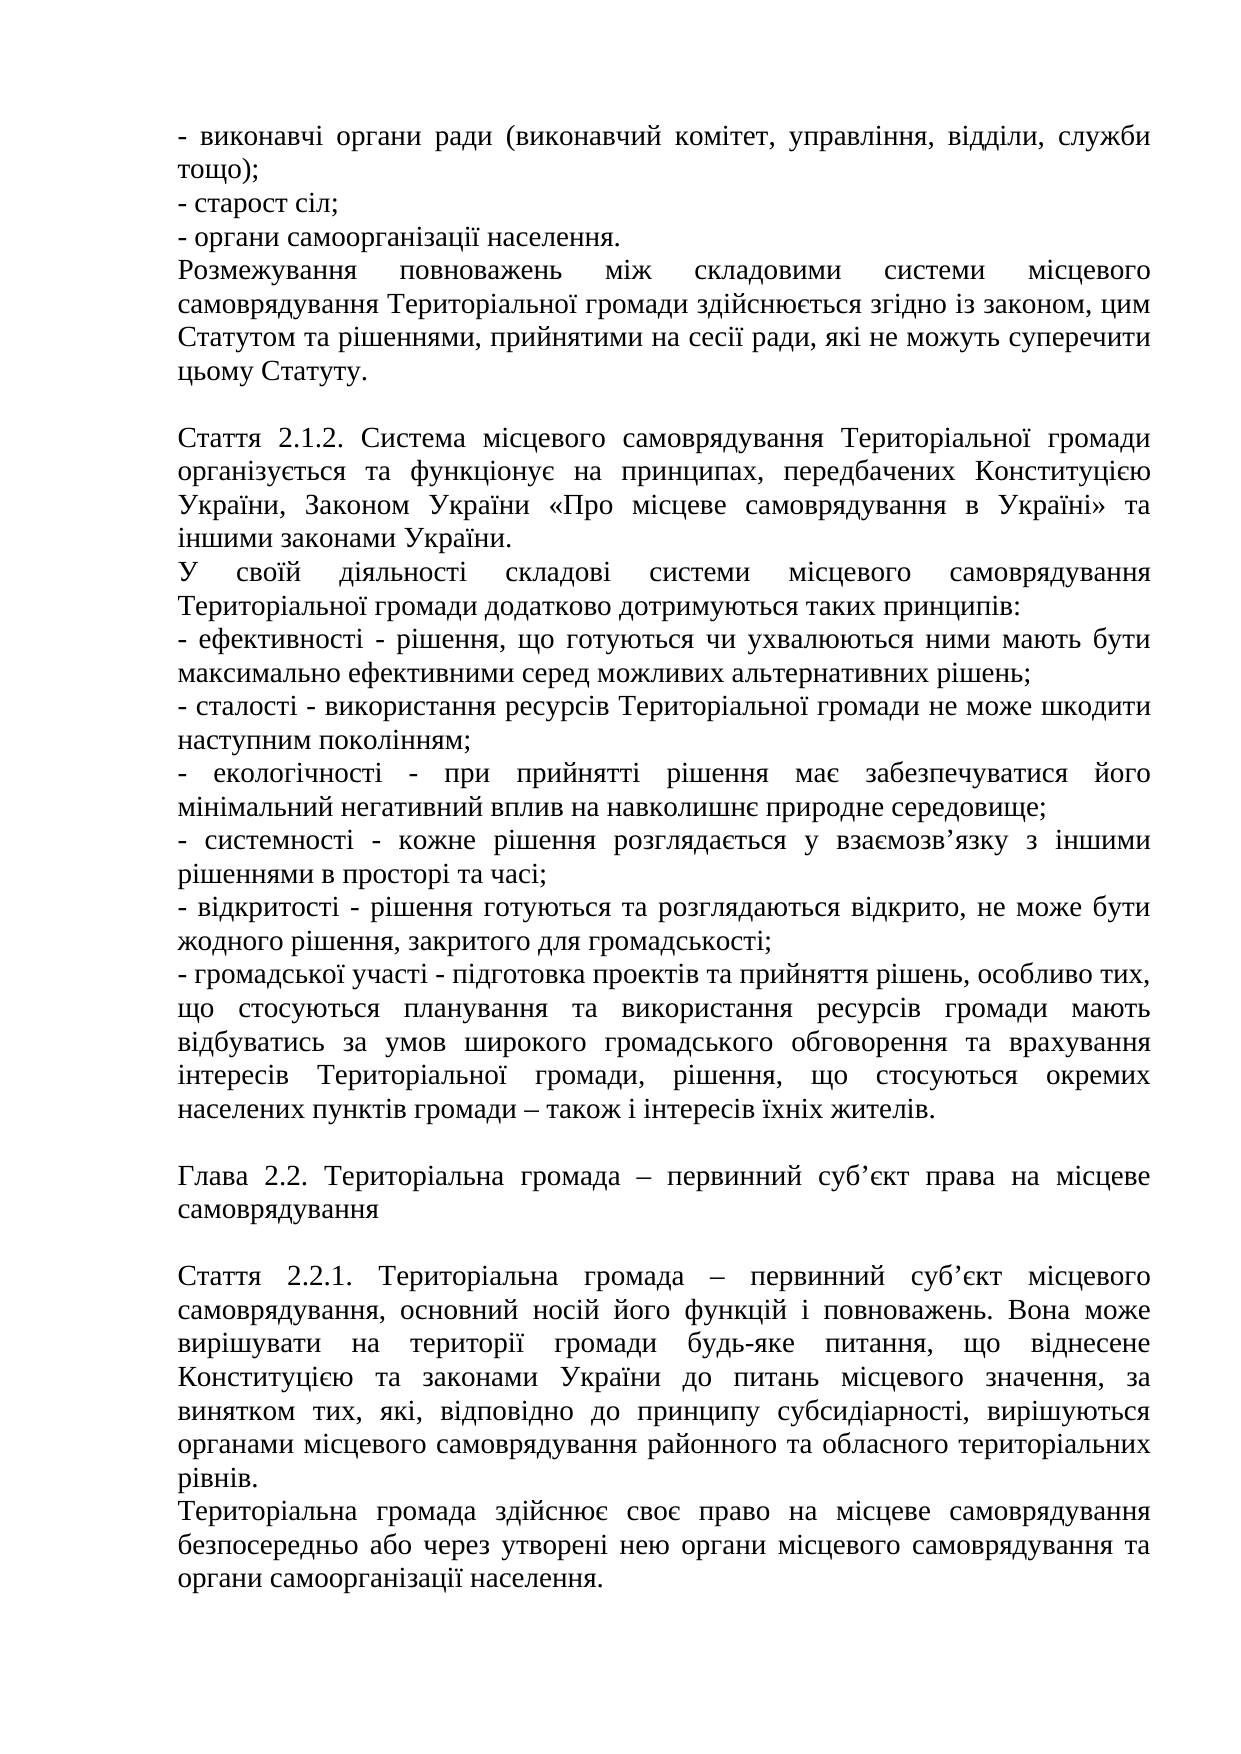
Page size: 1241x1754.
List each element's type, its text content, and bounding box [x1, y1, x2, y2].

text - органи самоорганізації населення. [177, 219, 1152, 252]
text Територіальна громада здійснює своє право на місцеве самоврядування безпосередньо або через утворені нею органи місцевого самоврядування та органи самоорганізації населення. [177, 1493, 1152, 1594]
text Стаття 2.1.2. Система місцевого самоврядування Територіальної громади організується та функціонує на принципах, передбачених Конституцією України, Законом України «Про місцеве самоврядування в Україні» та іншими законами України. [177, 420, 1152, 554]
text - старост сіл; [177, 185, 1152, 219]
text - відкритості - рішення готуються та розглядаються відкрито, не може бути жодного рішення, закритого для громадськості; [177, 889, 1152, 957]
text У своїй діяльності складові системи місцевого самоврядування Територіальної громади додатково дотримуються таких принципів: [177, 554, 1152, 621]
text - ефективності - рішення, що готуються чи ухвалюються ними мають бути максимально ефективними серед можливих альтернативних рішень; [177, 621, 1152, 688]
text Розмежування повноважень між складовими системи місцевого самоврядування Територіальної громади здійснюється згідно із законом, цим Статутом та рішеннями, прийнятими на сесії ради, які не можуть суперечити цьому Статуту. [177, 252, 1152, 386]
text Глава 2.2. Територіальна громада – первинний суб’єкт права на місцеве самоврядування [177, 1158, 1152, 1225]
text - громадської участі - підготовка проектів та прийняття рішень, особливо тих, що стосуються планування та використання ресурсів громади мають відбуватись за умов широкого громадського обговорення та врахування інтересів Територіальної громади, рішення, що стосуються окремих населених пунктів громади – також і інтересів їхніх жителів. [177, 957, 1152, 1124]
text Стаття 2.2.1. Територіальна громада – первинний суб’єкт місцевого самоврядування, основний носій його функцій і повноважень. Вона може вирішувати на території громади будь-яке питання, що віднесене Конституцією та законами України до питань місцевого значення, за винятком тих, які, відповідно до принципу субсидіарності, вирішуються органами місцевого самоврядування районного та обласного територіальних рівнів. [177, 1258, 1152, 1493]
text - виконавчі органи ради (виконавчий комітет, управління, відділи, служби тощо); [177, 118, 1152, 185]
text - системності - кожне рішення розглядається у взаємозв’язку з іншими рішеннями в просторі та часі; [177, 822, 1152, 889]
text - екологічності - при прийнятті рішення має забезпечуватися його мінімальний негативний вплив на навколишнє природне середовище; [177, 755, 1152, 822]
text - сталості - використання ресурсів Територіальної громади не може шкодити наступним поколінням; [177, 688, 1152, 755]
